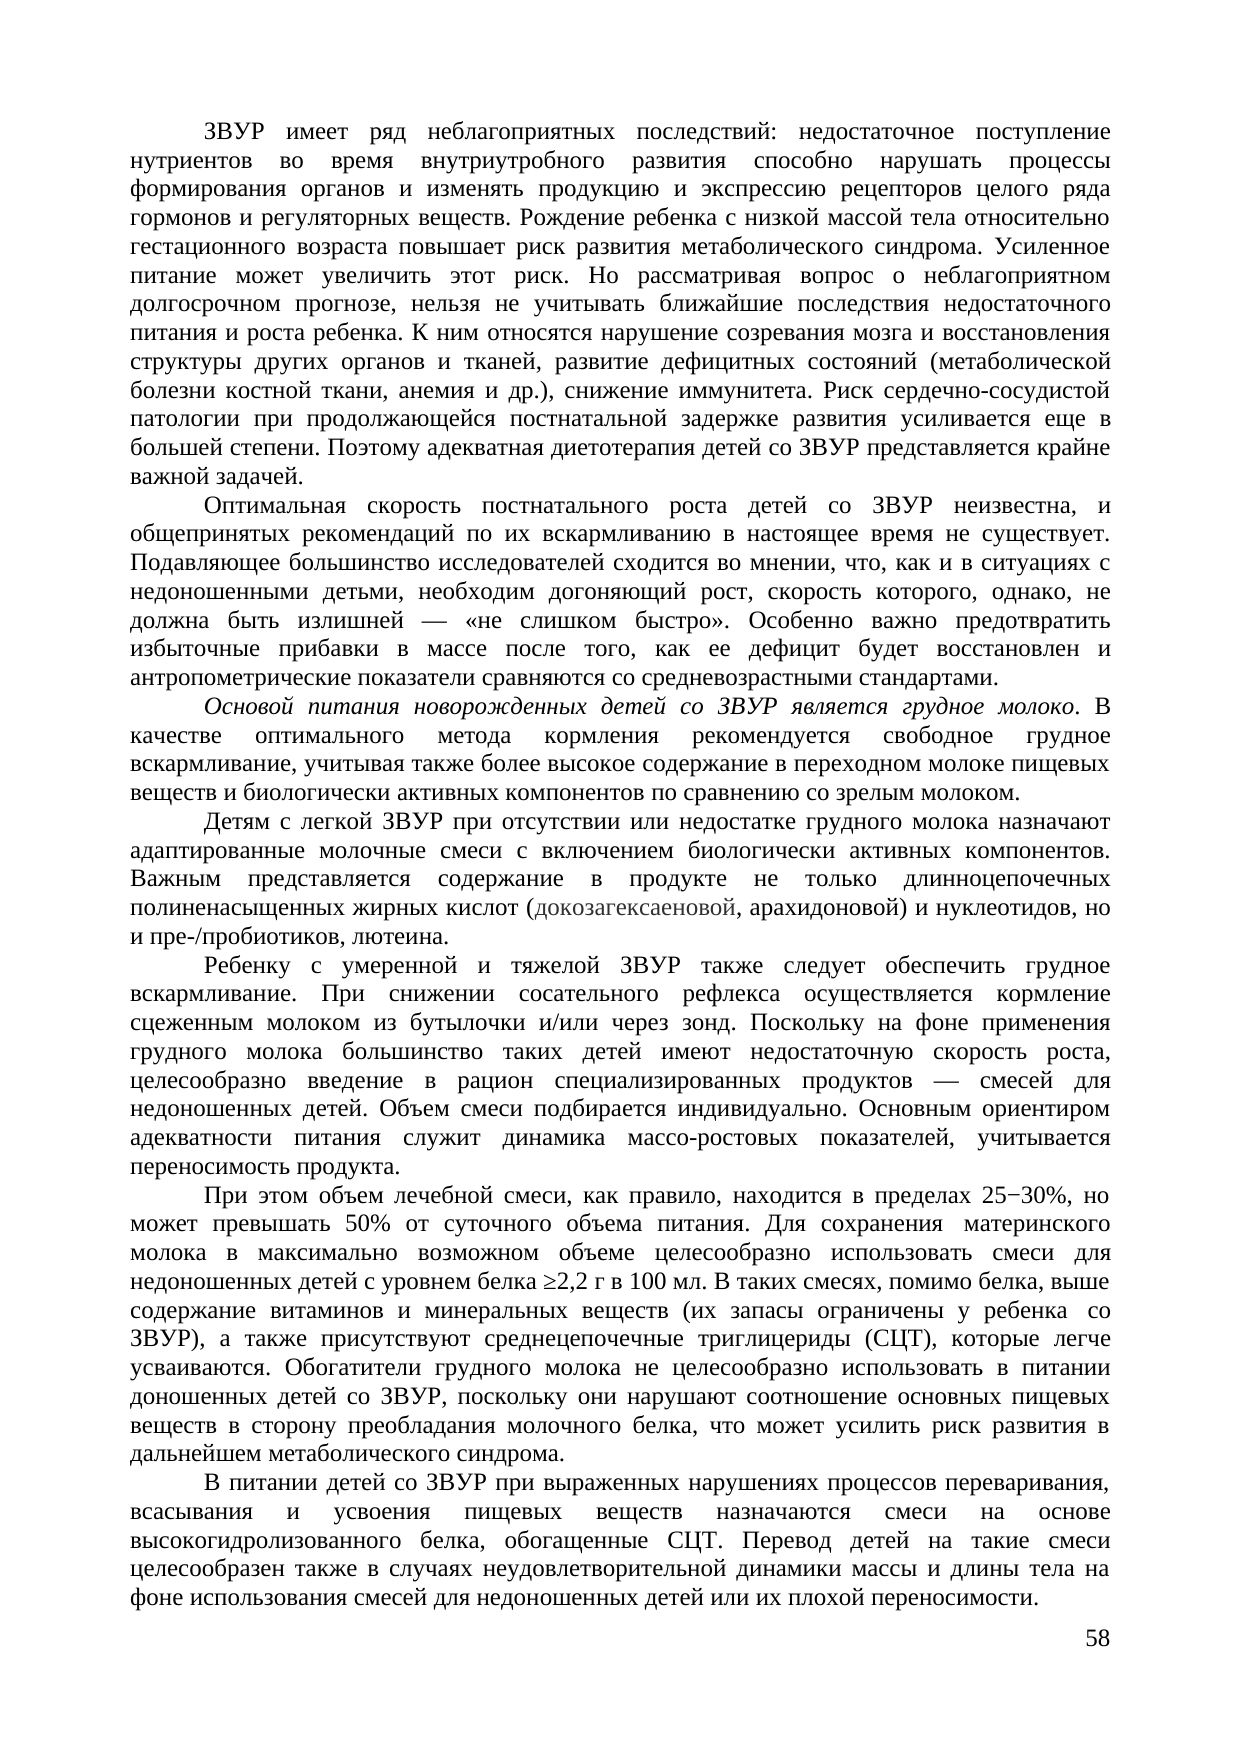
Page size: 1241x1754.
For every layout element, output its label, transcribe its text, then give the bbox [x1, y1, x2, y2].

text ЗВУР имеет ряд неблагоприятных последствий: недостаточное поступление нутриентов во время внутриутробного развития способно нарушать процессы формирования органов и изменять продукцию и экспрессию рецепторов целого ряда гормонов и регуляторных веществ. Рождение ребенка с низкой массой тела относительно гестационного возраста повышает риск развития метаболического синдрома. Усиленное питание может увеличить этот риск. Но рассматривая вопрос о неблагоприятном долгосрочном прогнозе, нельзя не учитывать ближайшие последствия недостаточного питания и роста ребенка. К ним относятся нарушение созревания мозга и восстановления структуры других органов и тканей, развитие дефицитных состояний (метаболической болезни костной ткани, анемия и др.), снижение иммунитета. Риск сердечно-сосудистой патологии при продолжающейся постнатальной задержке развития усиливается еще в большей степени. Поэтому адекватная диетотерапия детей со ЗВУР представляется крайне важной задачей. [130, 116, 1111, 490]
text Основой питания новорожденных детей со ЗВУР является грудное молоко. В качестве оптимального метода кормления рекомендуется свободное грудное вскармливание, учитывая также более высокое содержание в переходном молоке пищевых веществ и биологически активных компонентов по сравнению со зрелым молоком. [130, 691, 1111, 806]
text Оптимальная скорость постнатального роста детей со ЗВУР неизвестна, и общепринятых рекомендаций по их вскармливанию в настоящее время не существует. Подавляющее большинство исследователей сходится во мнении, что, как и в ситуациях с недоношенными детьми, необходим догоняющий рост, скорость которого, однако, не должна быть излишней ― «не слишком быстро». Особенно важно предотвратить избыточные прибавки в массе после того, как ее дефицит будет восстановлен и антропометрические показатели сравняются со средневозрастными стандартами. [130, 490, 1111, 691]
text Ребенку с умеренной и тяжелой ЗВУР также следует обеспечить грудное вскармливание. При снижении сосательного рефлекса осуществляется кормление сцеженным молоком из бутылочки и/или через зонд. Поскольку на фоне применения грудного молока большинство таких детей имеют недостаточную скорость роста, целесообразно введение в рацион специализированных продуктов ― смесей для недоношенных детей. Объем смеси подбирается индивидуально. Основным ориентиром адекватности питания служит динамика массо-ростовых показателей, учитывается переносимость продукта. [130, 950, 1111, 1180]
text При этом объем лечебной смеси, как правило, находится в пределах 25−30%, но может превышать 50% от суточного объема питания. Для сохранения материнского молока в максимально возможном объеме целесообразно использовать смеси для недоношенных детей с уровнем белка ≥2,2 г в 100 мл. В таких смесях, помимо белка, выше содержание витаминов и минеральных веществ (их запасы ограничены у ребенка со ЗВУР), а также присутствуют среднецепочечные триглицериды (СЦТ), которые легче усваиваются. Обогатители грудного молока не целесообразно использовать в питании доношенных детей со ЗВУР, поскольку они нарушают соотношение основных пищевых веществ в сторону преобладания молочного белка, что может усилить риск развития в дальнейшем метаболического синдрома. [130, 1180, 1111, 1467]
text Детям с легкой ЗВУР при отсутствии или недостатке грудного молока назначают адаптированные молочные смеси с включением биологически активных компонентов. Важным представляется содержание в продукте не только длинноцепочечных полиненасыщенных жирных кислот (докозагексаеновой, арахидоновой) и нуклеотидов, но и пре-/пробиотиков, лютеина. [130, 806, 1111, 950]
text В питании детей со ЗВУР при выраженных нарушениях процессов переваривания, всасывания и усвоения пищевых веществ назначаются смеси на основе высокогидролизованного белка, обогащенные СЦТ. Перевод детей на такие смеси целесообразен также в случаях неудовлетворительной динамики массы и длины тела на фоне использования смесей для недоношенных детей или их плохой переносимости. [130, 1467, 1111, 1611]
